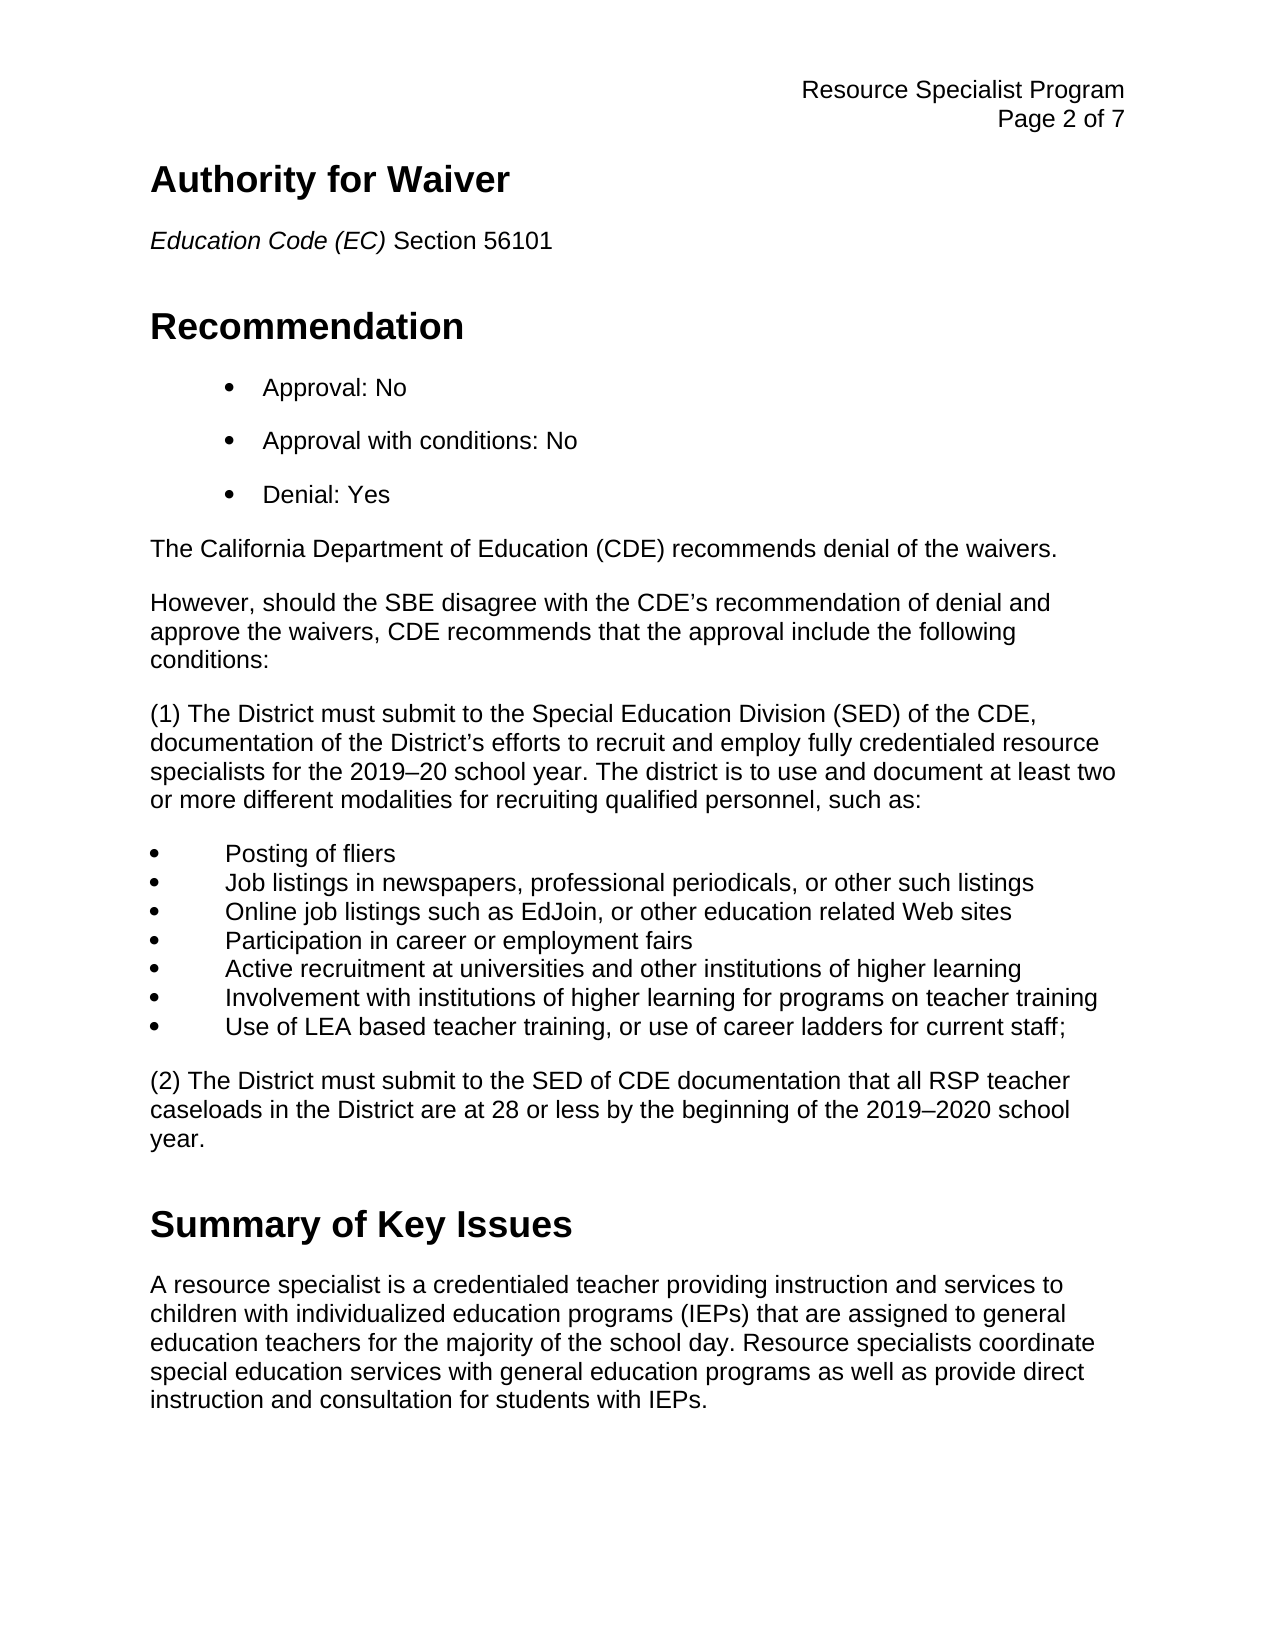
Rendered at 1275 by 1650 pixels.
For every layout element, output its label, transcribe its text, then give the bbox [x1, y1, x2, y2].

subtitle Summary of Key Issues [150, 1202, 1125, 1245]
list Job listings in newspapers, professional periodicals, or other such listings [150, 868, 1125, 897]
list Active recruitment at universities and other institutions of higher learning [150, 954, 1125, 983]
list Approval with conditions: No [225, 426, 1125, 455]
list Involvement with institutions of higher learning for programs on teacher training [150, 983, 1125, 1012]
text A resource specialist is a credentialed teacher providing instruction and services to children with individualized education programs (IEPs) that are assigned to general education teachers for the majority of the school day. Resource specialists coordinate special education services with general education programs as well as provide direct instruction and consultation for students with IEPs. [150, 1270, 1125, 1414]
list Posting of fliers [150, 839, 1125, 868]
text Education Code (EC) Section 56101 [150, 226, 1125, 254]
subtitle Authority for Waiver [150, 157, 1125, 201]
list Denial: Yes [225, 480, 1125, 509]
text The California Department of Education (CDE) recommends denial of the waivers. [150, 534, 1125, 563]
list Approval: No [225, 372, 1125, 401]
text However, should the SBE disagree with the CDE’s recommendation of denial and approve the waivers, CDE recommends that the approval include the following conditions: [150, 588, 1125, 674]
text (2) The District must submit to the SED of CDE documentation that all RSP teacher caseloads in the District are at 28 or less by the beginning of the 2019–2020 school year. [150, 1066, 1125, 1152]
subtitle Recommendation [150, 304, 1125, 347]
list Use of LEA based teacher training, or use of career ladders for current staff; [150, 1012, 1125, 1041]
text (1) The District must submit to the Special Education Division (SED) of the CDE, documentation of the District’s efforts to recruit and employ fully credentialed resource specialists for the 2019–20 school year. The district is to use and document at least two or more different modalities for recruiting qualified personnel, such as: [150, 699, 1125, 814]
list Participation in career or employment fairs [150, 926, 1125, 954]
list Online job listings such as EdJoin, or other education related Web sites [150, 897, 1125, 926]
